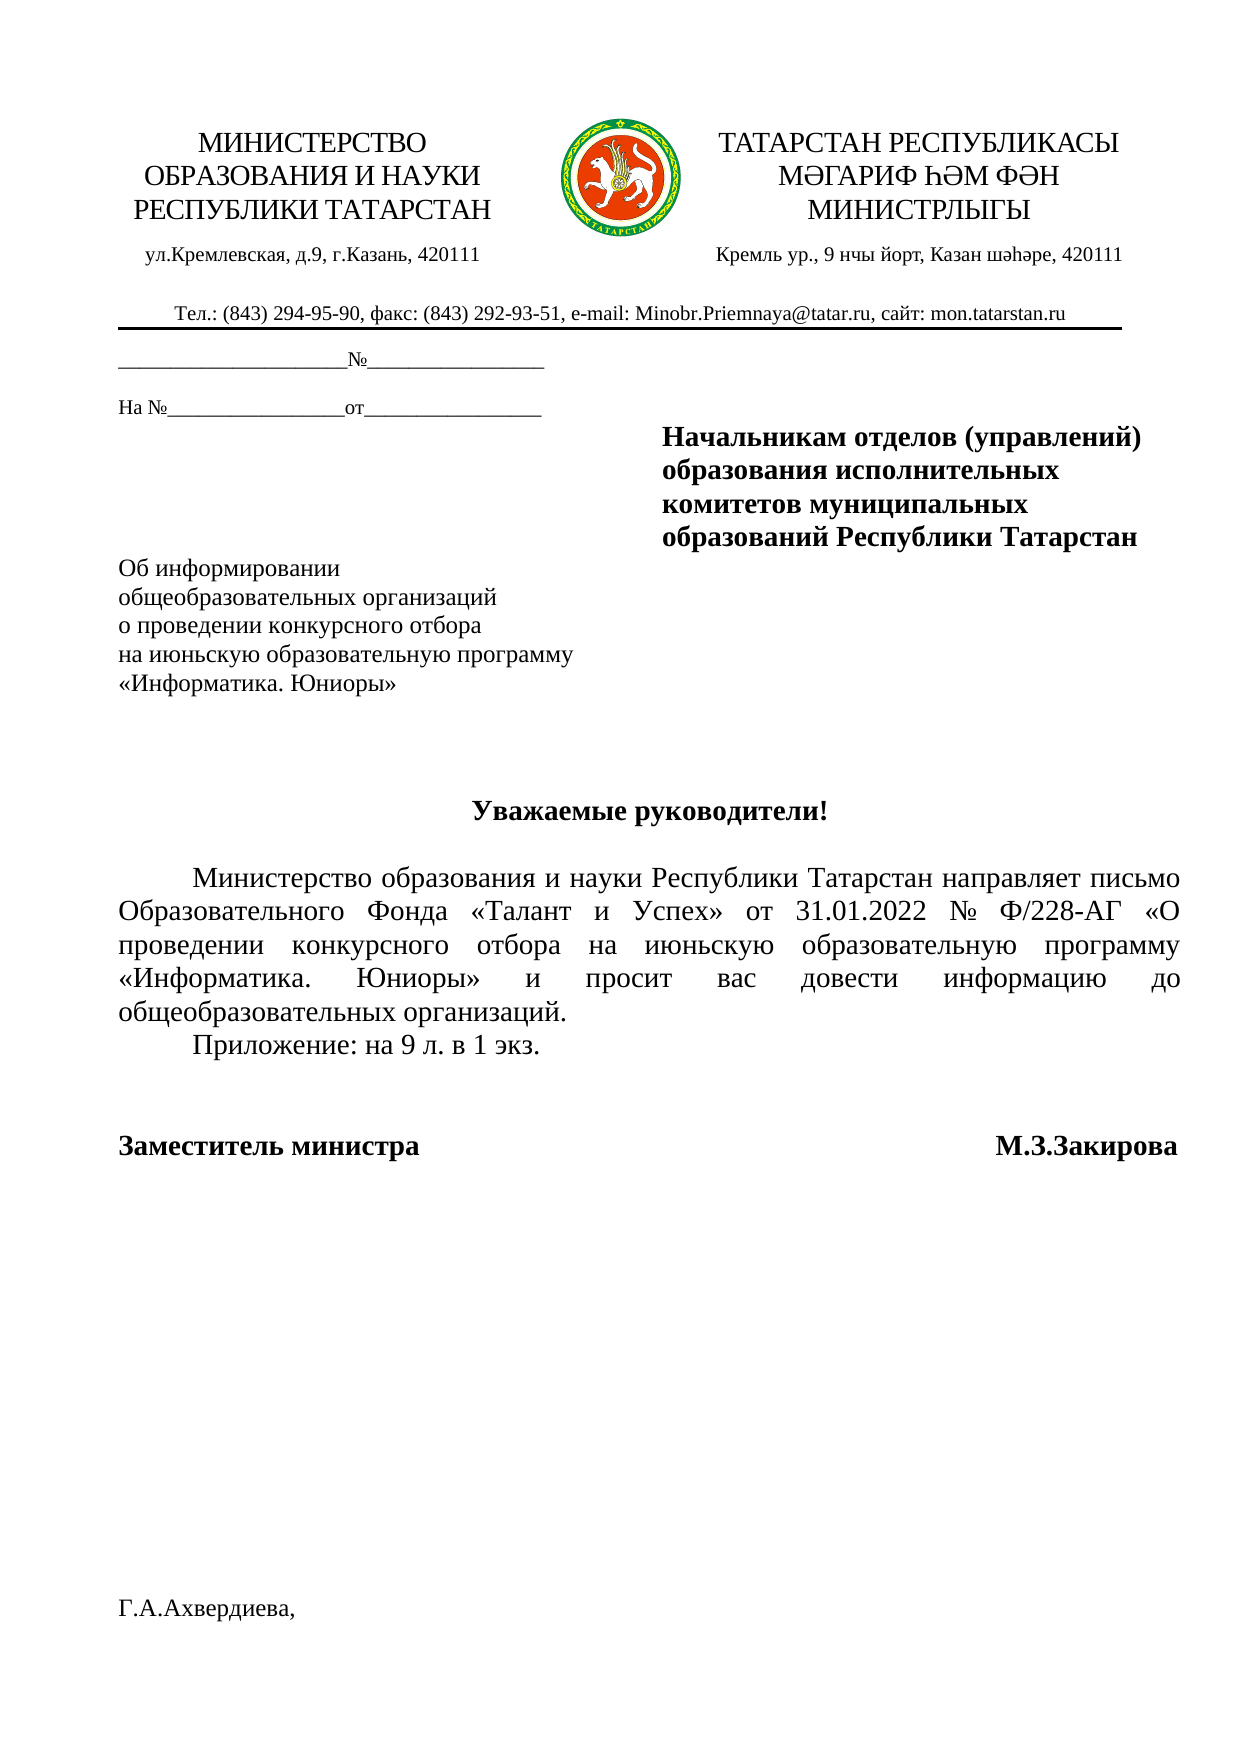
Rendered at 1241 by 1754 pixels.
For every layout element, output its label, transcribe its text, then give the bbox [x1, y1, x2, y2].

text Тел.: (843) 294-95-90, факс: (843) 292-93-51, e-mail: Minobr.Priemnaya@tatar.ru, сайт: mon.tatarstan.ru [118, 301, 1122, 327]
text ______________________№_________________ [118, 347, 1181, 371]
text на июньскую образовательную программу [118, 639, 1181, 668]
text Министерство образования и науки Республики Татарстан направляет письмо Образовательного Фонда «Талант и Успех» от 31.01.2022 № Ф/228-АГ «О проведении конкурсного отбора на июньскую образовательную программу «Информатика. Юниоры» и просит вас довести информацию до общеобразовательных организаций. [118, 860, 1181, 1027]
text Г.А.Ахвердиева, [118, 1593, 1181, 1622]
text Уважаемые руководители! [118, 793, 1181, 826]
text о проведении конкурсного отбора [118, 611, 1181, 639]
text Об информировании [118, 553, 1181, 582]
text Заместитель министра М.З.Закирова [118, 1128, 1181, 1162]
text общеобразовательных организаций [118, 582, 1181, 611]
text Начальникам отделов (управлений) образования исполнительных комитетов муниципальных образований Республики Татарстан [662, 419, 1181, 553]
text «Информатика. Юниоры» [118, 668, 1181, 697]
text На №_________________от_________________ [118, 395, 1181, 419]
text Приложение: на 9 л. в 1 экз. [118, 1027, 1181, 1061]
